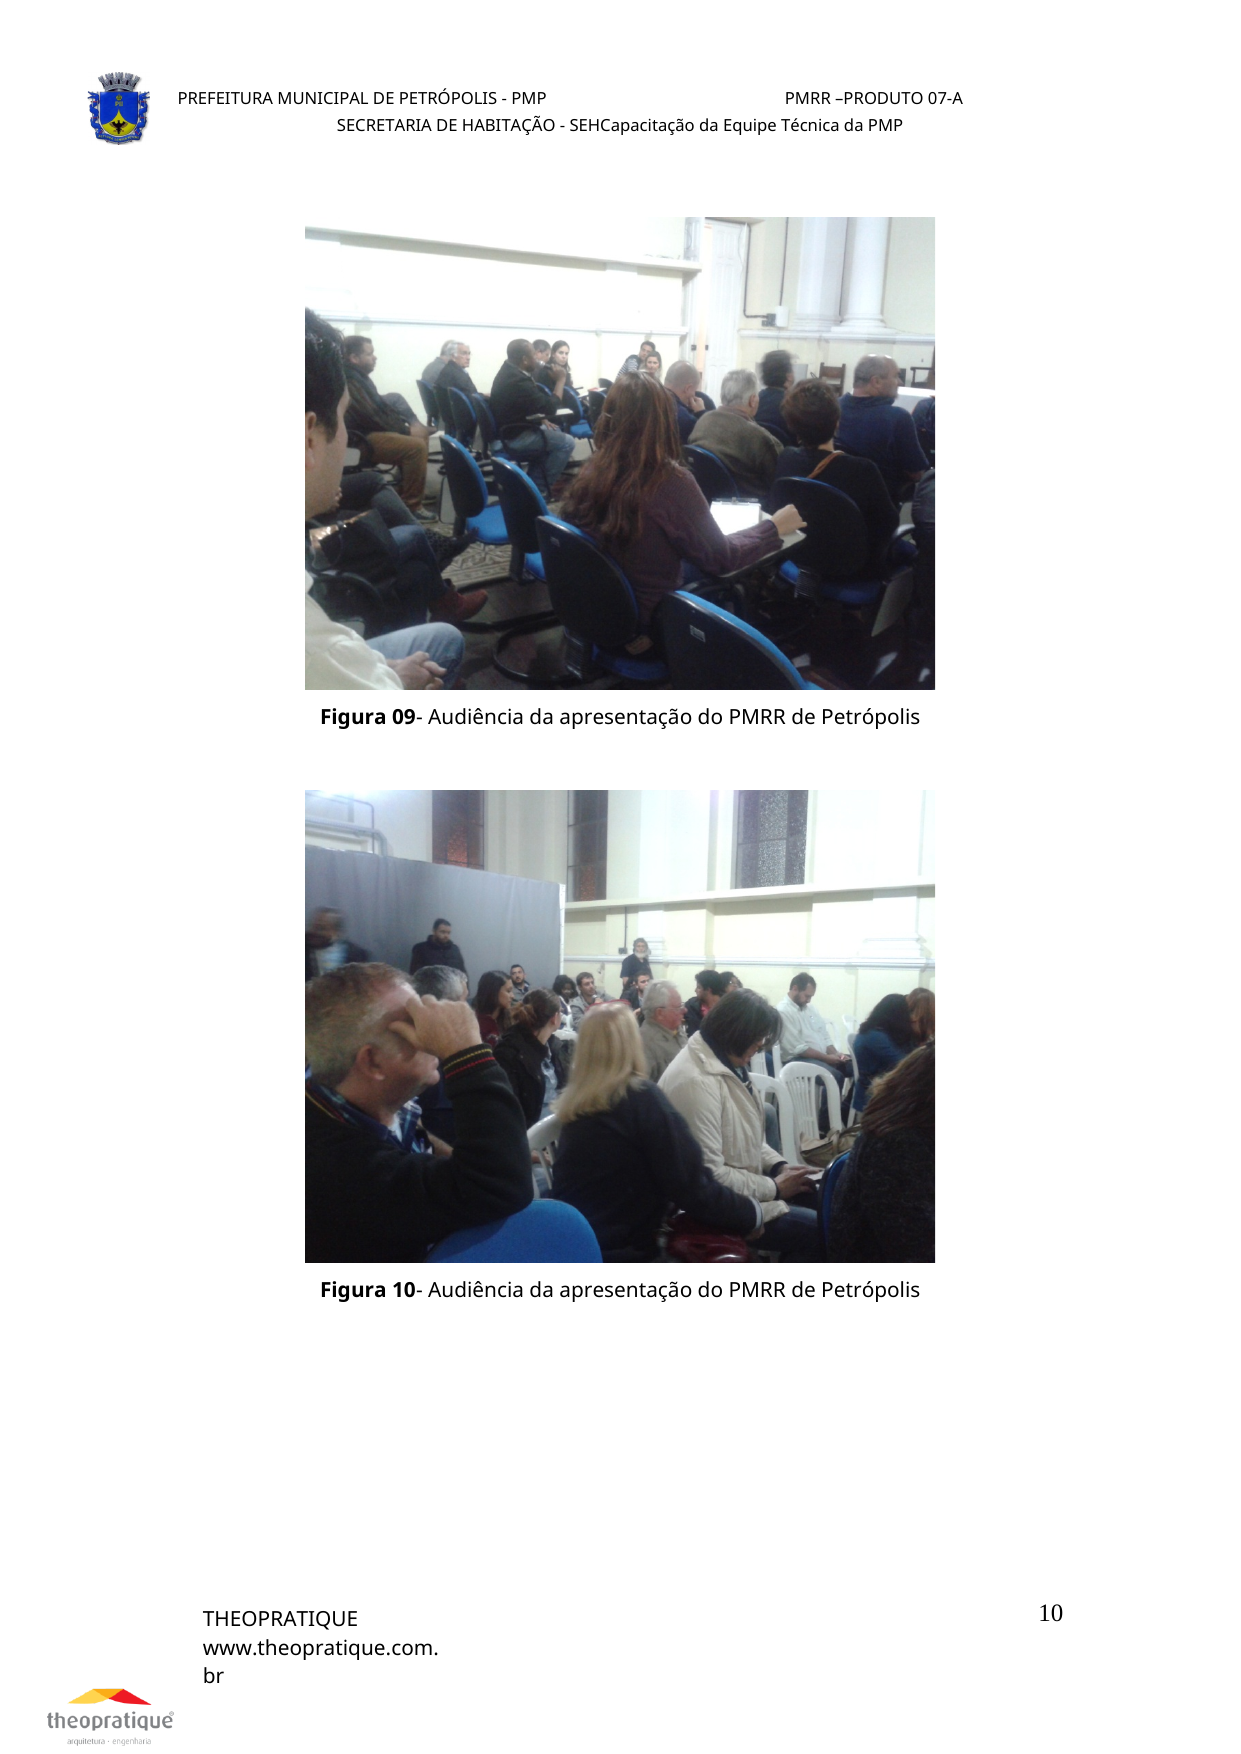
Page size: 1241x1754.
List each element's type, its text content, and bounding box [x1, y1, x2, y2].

picture [43, 1684, 177, 1748]
picture [305, 217, 936, 690]
text Figura 09- Audiência da apresentação do PMRR de Petrópolis [177, 702, 1063, 731]
picture [87, 72, 150, 145]
text Figura 10- Audiência da apresentação do PMRR de Petrópolis [177, 1275, 1063, 1303]
picture [305, 790, 936, 1263]
